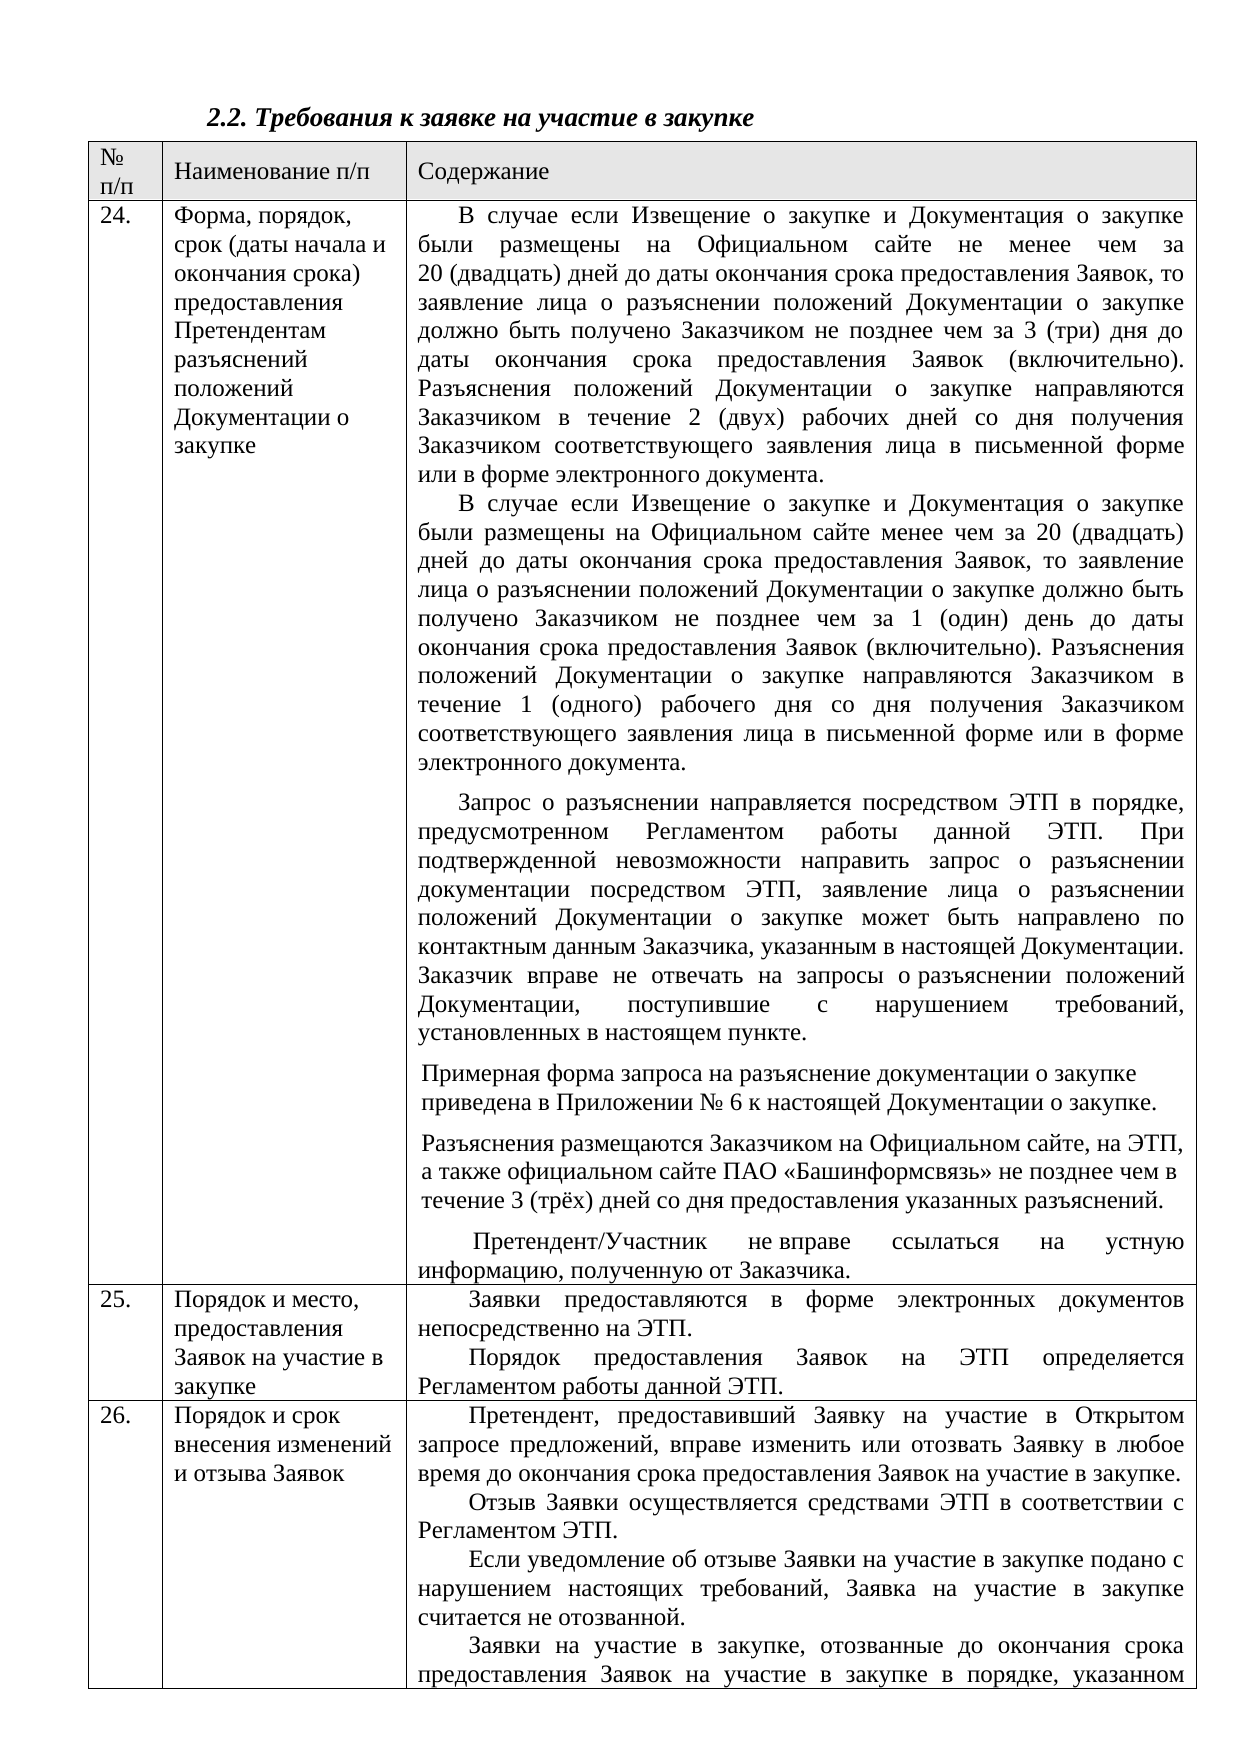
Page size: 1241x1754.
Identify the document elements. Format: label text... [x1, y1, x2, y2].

table_cell Форма, порядок, срок (даты начала и окончания срока) предоставления Претендентам разъяснений положений Документации о закупке [163, 201, 406, 1283]
table_header Наименование п/п [163, 142, 406, 199]
table_cell Заявки предоставляются в форме электронных документов непосредственно на ЭТП. Порядок предоставления Заявок на ЭТП определяется Регламентом работы данной ЭТП. [407, 1285, 1196, 1399]
table_cell [89, 1285, 162, 1399]
table_cell [89, 1401, 162, 1688]
table_header № п/п [89, 142, 162, 199]
table_cell В случае если Извещение о закупке и Документация о закупке были размещены на Официальном сайте не менее чем за 20 (двадцать) дней до даты окончания срока предоставления Заявок, то заявление лица о разъяснении положений Документации о закупке должно быть получено Заказчиком не позднее чем за 3 (три) дня до даты окончания срока предоставления Заявок (включительно). Разъяснения положений Документации о закупке направляются Заказчиком в течение 2 (двух) рабочих дней со дня получения Заказчиком соответствующего заявления лица в письменной форме или в форме электронного документа. В случае если Извещение о закупке и Документация о закупке были размещены на Официальном сайте менее чем за 20 (двадцать) дней до даты окончания срока предоставления Заявок, то заявление лица о разъяснении положений Документации о закупке должно быть получено Заказчиком не позднее чем за 1 (один) день до даты окончания срока предоставления Заявок (включительно). Разъяснения положений Документации о закупке направляются Заказчиком в течение 1 (одного) рабочего дня со дня получения Заказчиком соответствующего заявления лица в письменной форме или в форме электронного документа. Запрос о разъяснении направляется посредством ЭТП в порядке, предусмотренном Регламентом работы данной ЭТП. При подтвержденной невозможности направить запрос о разъяснении документации посредством ЭТП, заявление лица о разъяснении положений Документации о закупке может быть направлено по контактным данным Заказчика, указанным в настоящей Документации. Заказчик вправе не отвечать на запросы о разъяснении положений Документации, поступившие с нарушением требований, установленных в настоящем пункте. Примерная форма запроса на разъяснение документации о закупке приведена в Приложении № 6 к настоящей Документации о закупке. Разъяснения размещаются Заказчиком на Официальном сайте, на ЭТП, а также официальном сайте ПАО «Башинформсвязь» не позднее чем в течение 3 (трёх) дней со дня предоставления указанных разъяснений. Претендент/Участник не вправе ссылаться на устную информацию, полученную от Заказчика. [407, 201, 1196, 1283]
table_header Содержание [407, 142, 1196, 199]
subtitle 2.2. Требования к заявке на участие в закупке [207, 101, 1181, 132]
table_cell Порядок и место, предоставления Заявок на участие в закупке [163, 1285, 406, 1399]
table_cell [407, 1401, 1196, 1688]
table_cell [89, 201, 162, 1283]
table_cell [163, 1401, 406, 1688]
